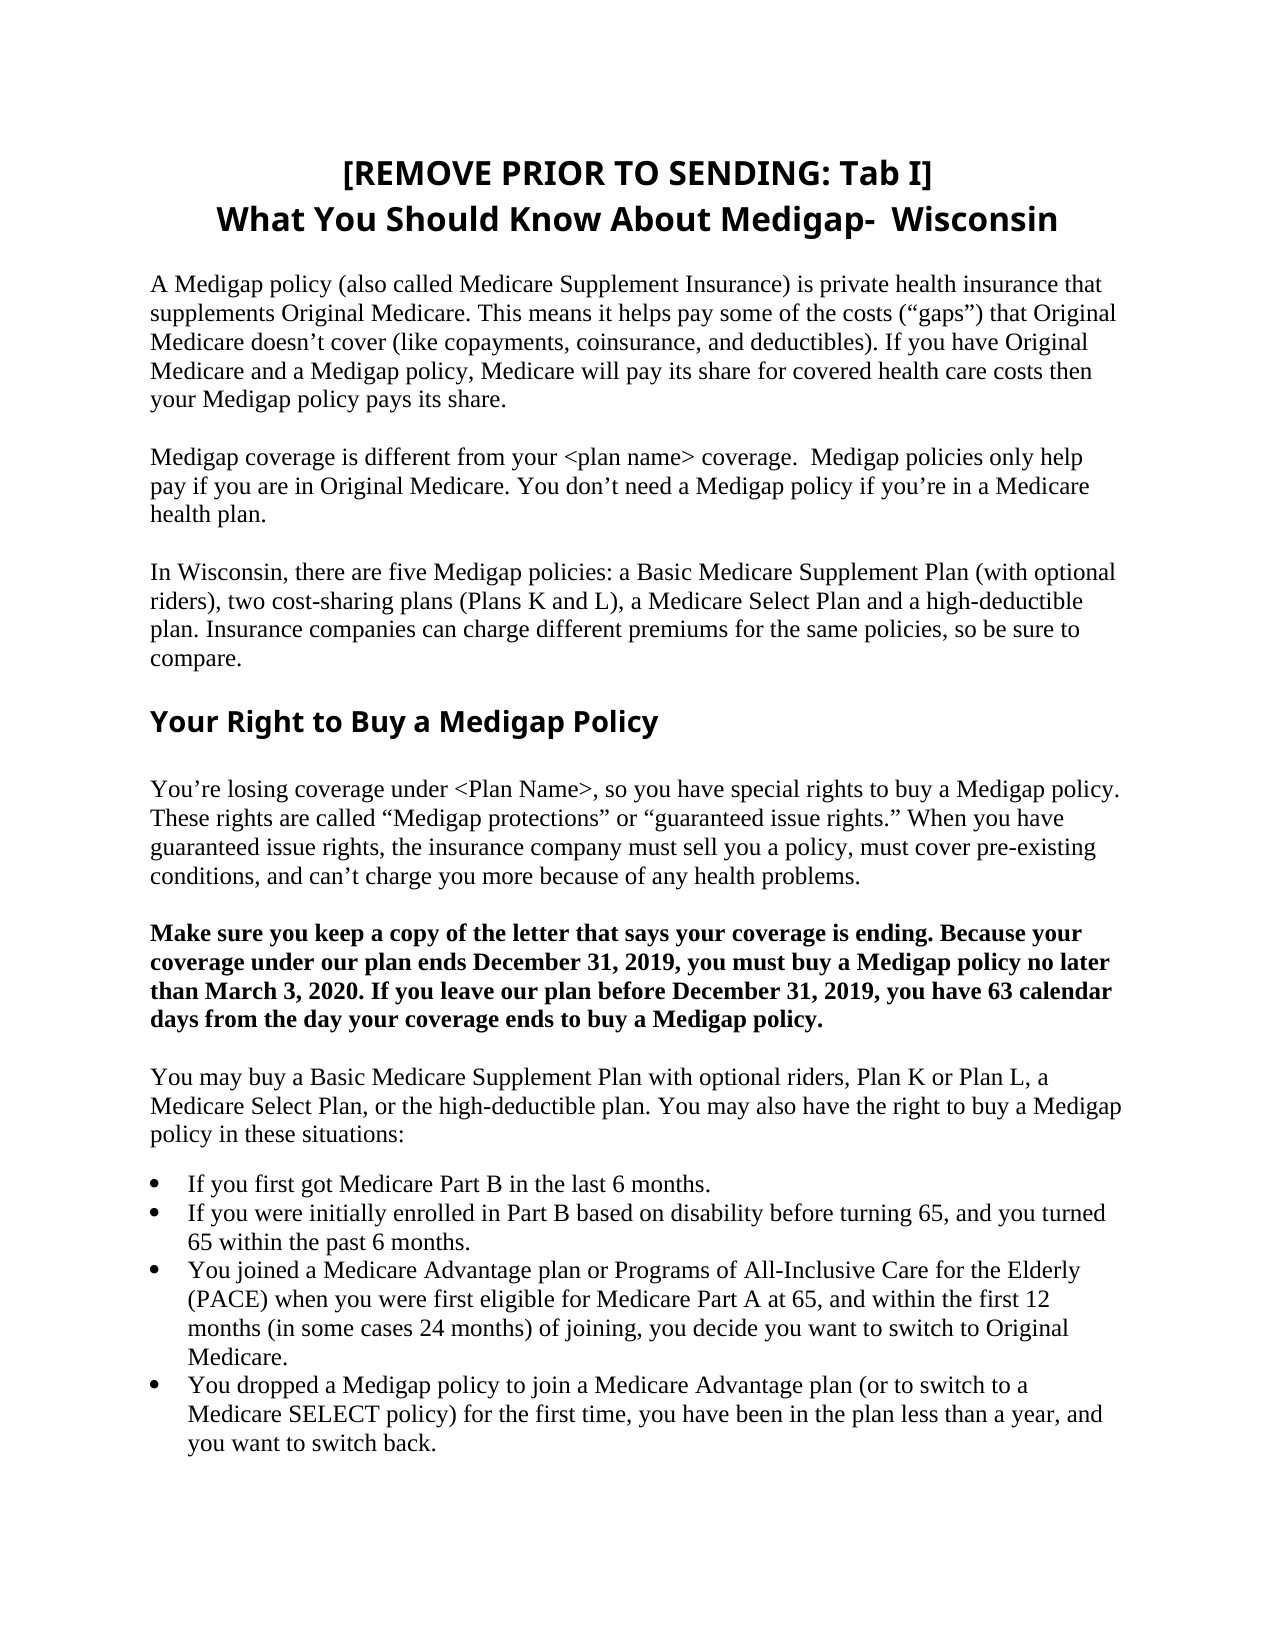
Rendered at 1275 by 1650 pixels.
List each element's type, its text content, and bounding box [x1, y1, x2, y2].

list If you first got Medicare Part B in the last 6 months. [150, 1169, 1125, 1198]
list You joined a Medicare Advantage plan or Programs of All-Inclusive Care for the Elderly (PACE) when you were first eligible for Medicare Part A at 65, and within the first 12 months (in some cases 24 months) of joining, you decide you want to switch to Original Medicare. [150, 1255, 1125, 1370]
list You dropped a Medigap policy to join a Medicare Advantage plan (or to switch to a Medicare SELECT policy) for the first time, you have been in the plan less than a year, and you want to switch back. [150, 1370, 1125, 1457]
text Make sure you keep a copy of the letter that says your coverage is ending. Because your coverage under our plan ends December 31, 2019, you must buy a Medigap policy no later than March 3, 2020. If you leave our plan before December 31, 2019, you have 63 calendar days from the day your coverage ends to buy a Medigap policy. [150, 918, 1125, 1062]
text [REMOVE PRIOR TO SENDING: Tab I] [150, 150, 1125, 195]
text Your Right to Buy a Medigap Policy [150, 701, 1125, 741]
text In Wisconsin, there are five Medigap policies: a Basic Medicare Supplement Plan (with optional riders), two cost-sharing plans (Plans K and L), a Medicare Select Plan and a high-deductible plan. Insurance companies can charge different premiums for the same policies, so be sure to compare. [150, 557, 1125, 672]
text Medigap coverage is different from your <plan name> coverage. Medigap policies only help pay if you are in Original Medicare. You don’t need a Medigap policy if you’re in a Medicare health plan. [150, 442, 1125, 528]
text What You Should Know About Medigap- Wisconsin [150, 195, 1125, 241]
text You may buy a Basic Medicare Supplement Plan with optional riders, Plan K or Plan L, a Medicare Select Plan, or the high-deductible plan. You may also have the right to buy a Medigap policy in these situations: [150, 1062, 1125, 1148]
list If you were initially enrolled in Part B based on disability before turning 65, and you turned 65 within the past 6 months. [150, 1198, 1125, 1255]
text A Medigap policy (also called Medicare Supplement Insurance) is private health insurance that supplements Original Medicare. This means it helps pay some of the costs (“gaps”) that Original Medicare doesn’t cover (like copayments, coinsurance, and deductibles). If you have Original Medicare and a Medigap policy, Medicare will pay its share for covered health care costs then your Medigap policy pays its share. [150, 269, 1125, 413]
text You’re losing coverage under <Plan Name>, so you have special rights to buy a Medigap policy. These rights are called “Medigap protections” or “guaranteed issue rights.” When you have guaranteed issue rights, the insurance company must sell you a policy, must cover pre-existing conditions, and can’t charge you more because of any health problems. [150, 774, 1125, 889]
